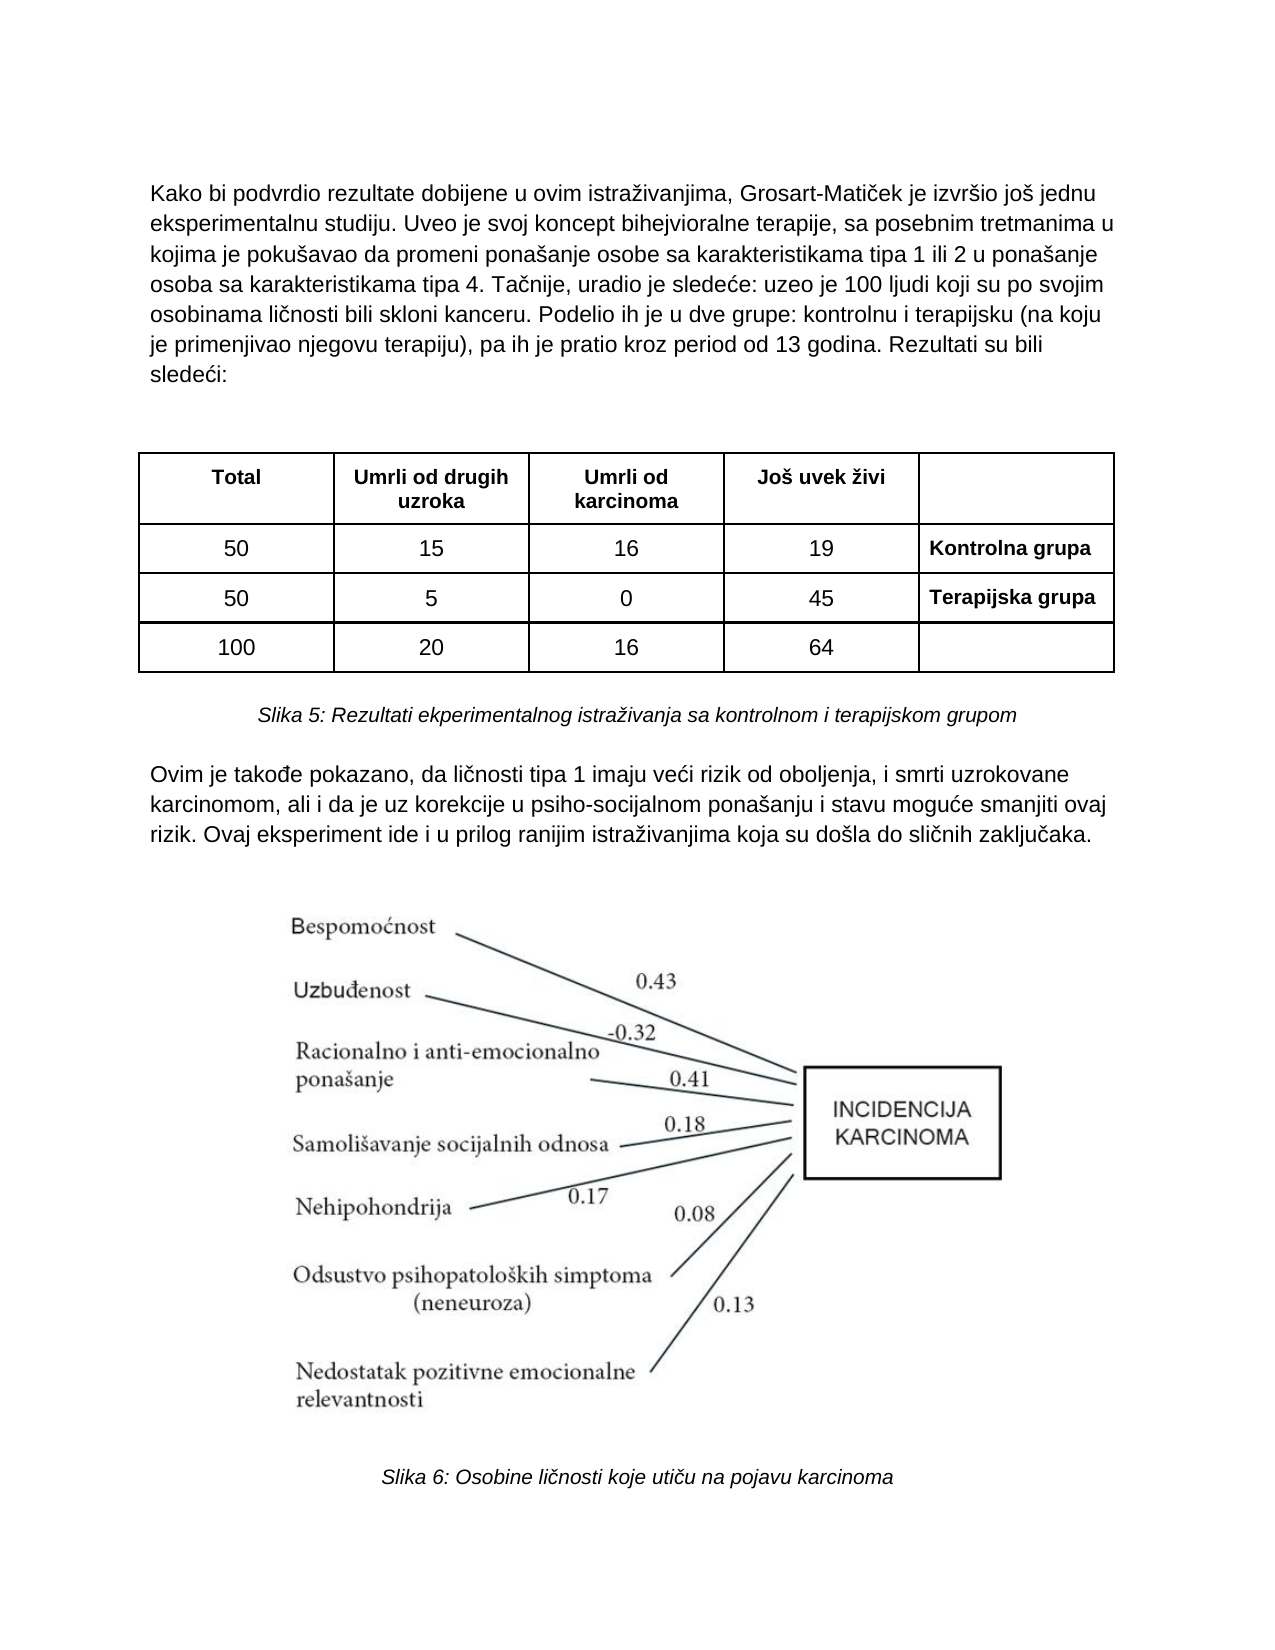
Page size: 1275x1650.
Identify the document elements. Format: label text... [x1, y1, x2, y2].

table_cell 50 [140, 574, 333, 621]
table_cell 20 [335, 624, 528, 671]
table_header Još uvek živi [725, 454, 918, 523]
table_cell 15 [335, 525, 528, 572]
table_cell 5 [335, 574, 528, 621]
table_header [920, 454, 1113, 523]
table_cell 16 [530, 624, 723, 671]
table_cell [920, 624, 1113, 671]
table_header Umrli od karcinoma [530, 454, 723, 523]
table_cell 50 [140, 525, 333, 572]
table_cell Kontrolna grupa [920, 525, 1113, 572]
table_cell 64 [725, 624, 918, 671]
table_cell 16 [530, 525, 723, 572]
text Slika 5: Rezultati ekperimentalnog istraživanja sa kontrolnom i terapijskom grupom [150, 703, 1125, 727]
table_cell 100 [140, 624, 333, 671]
table_cell 0 [530, 574, 723, 621]
table_cell 45 [725, 574, 918, 621]
text Kako bi podvrdio rezultate dobijene u ovim istraživanjima, Grosart-Matiček je izvršio još jednu eksperimentalnu studiju. Uveo je svoj koncept bihejvioralne terapije, sa posebnim tretmanima u kojima je pokušavao da promeni ponašanje osobe sa karakteristikama tipa 1 ili 2 u ponašanje osoba sa karakteristikama tipa 4. Tačnije, uradio je sledeće: uzeo je 100 ljudi koji su po svojim osobinama ličnosti bili skloni kanceru. Podelio ih je u dve grupe: kontrolnu i terapijsku (na koju je primenjivao njegovu terapiju), pa ih je pratio kroz period od 13 godina. Rezultati su bili sledeći: [150, 180, 1125, 388]
text Slika 6: Osobine ličnosti koje utiču na pojavu karcinoma [150, 1465, 1125, 1489]
table_header Total [140, 454, 333, 523]
picture [251, 881, 1024, 1431]
table_header Umrli od drugih uzroka [335, 454, 528, 523]
table_cell 19 [725, 525, 918, 572]
text Ovim je takođe pokazano, da ličnosti tipa 1 imaju veći rizik od oboljenja, i smrti uzrokovane karcinomom, ali i da je uz korekcije u psiho-socijalnom ponašanju i stavu moguće smanjiti ovaj rizik. Ovaj eksperiment ide i u prilog ranijim istraživanjima koja su došla do sličnih zaključaka. [150, 761, 1125, 847]
table_cell Terapijska grupa [920, 574, 1113, 621]
